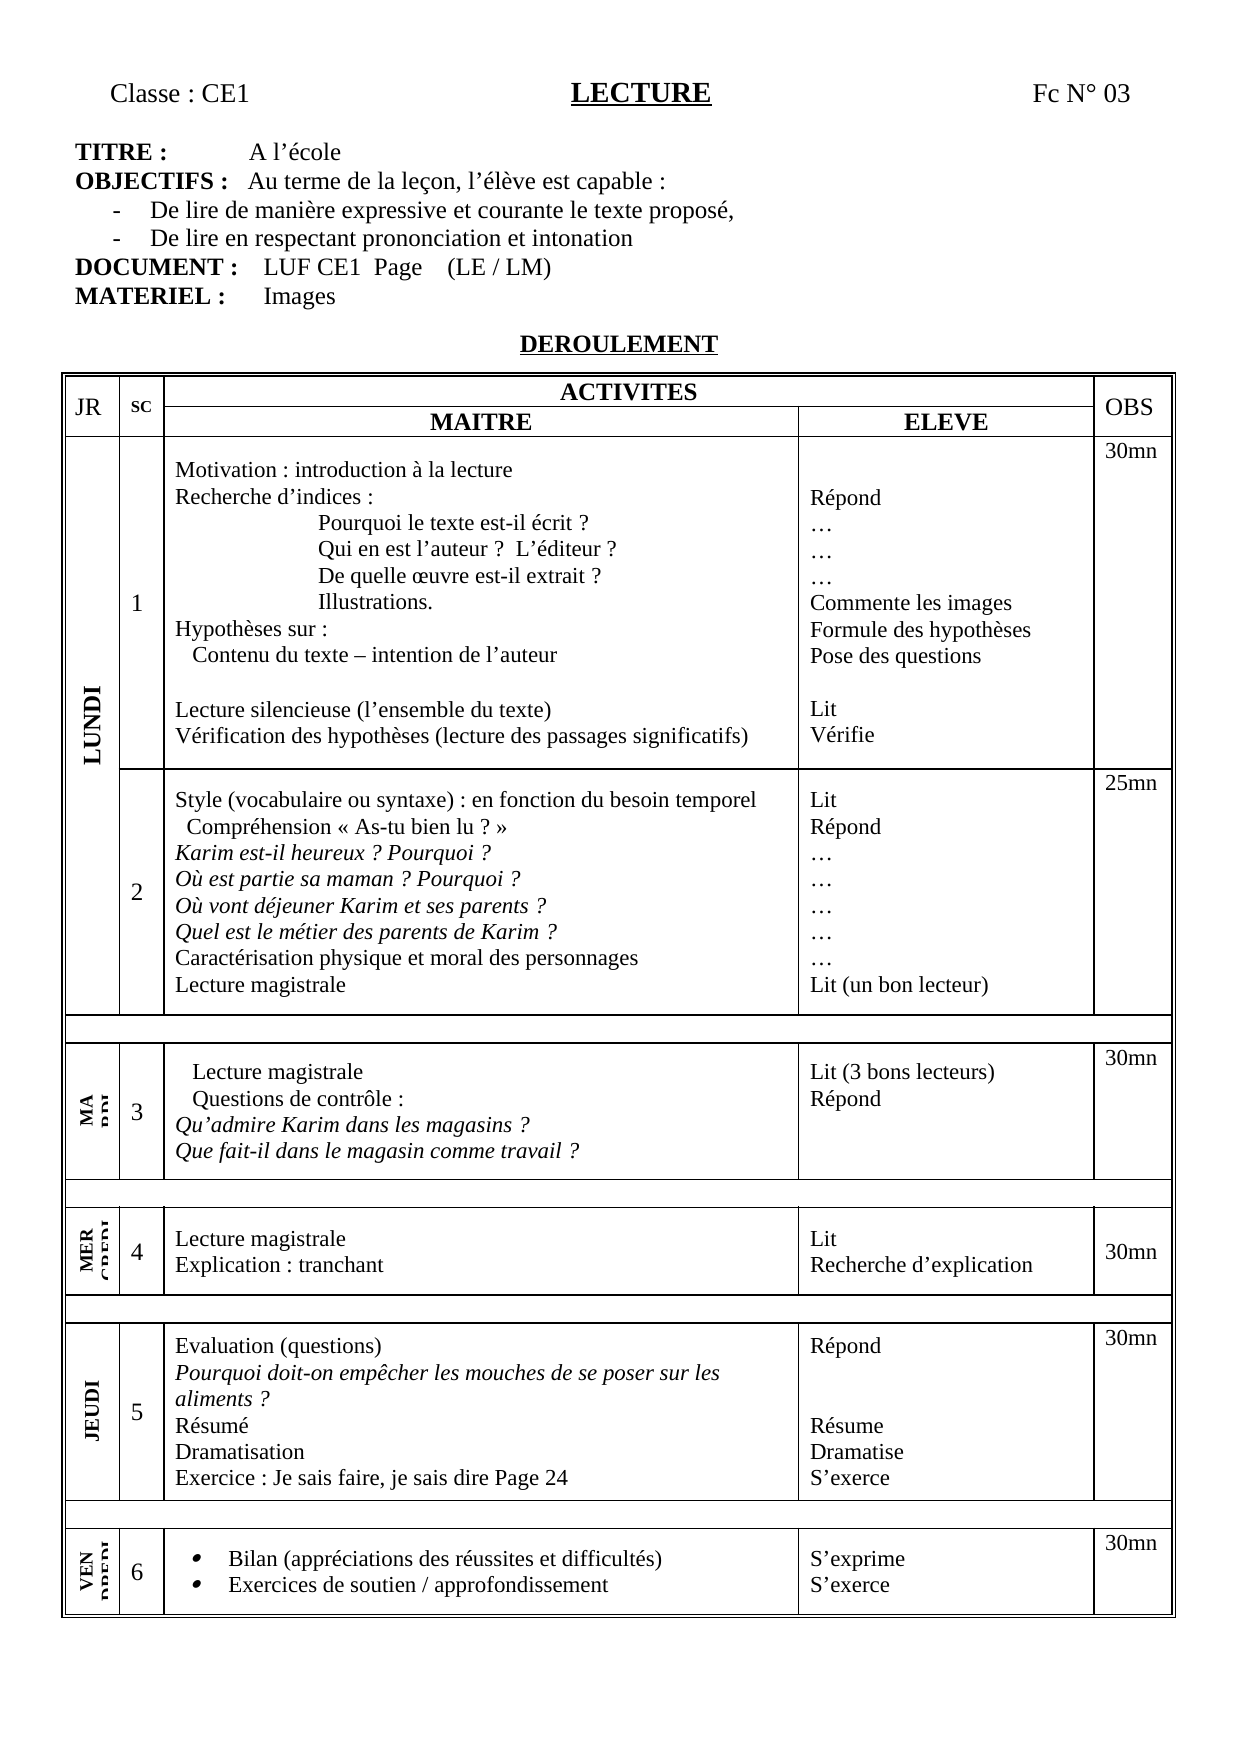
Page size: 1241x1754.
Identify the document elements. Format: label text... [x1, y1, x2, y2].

table_cell JEUDI [66, 1324, 119, 1500]
list De lire de manière expressive et courante le texte proposé, [112, 195, 1165, 223]
table_cell 30mn [1095, 1529, 1171, 1613]
table_cell 30mn [1095, 437, 1171, 768]
text MATERIEL : Images [75, 281, 1165, 310]
table_cell 30mn [1095, 1208, 1171, 1294]
table_cell [66, 1016, 1171, 1042]
table_cell 1 [120, 437, 163, 768]
table_cell 30mn [1095, 1324, 1171, 1500]
table_cell Evaluation (questions) Pourquoi doit-on empêcher les mouches de se poser sur les aliments ? Résumé Dramatisation Exercice : Je sais faire, je sais dire Page 24 [165, 1324, 798, 1500]
table_cell MER CREDI [66, 1208, 119, 1294]
table_header SC [120, 377, 163, 436]
table_cell VEN DREDI [66, 1529, 119, 1613]
table_cell Style (vocabulaire ou syntaxe) : en fonction du besoin temporel Compréhension « As-tu bien lu ? » Karim est-il heureux ? Pourquoi ? Où est partie sa maman ? Pourquoi ? Où vont déjeuner Karim et ses parents ? Quel est le métier des parents de Karim ? Caractérisation physique et moral des personnages Lecture magistrale [165, 770, 798, 1014]
table_cell Lecture magistrale Explication : tranchant [165, 1208, 798, 1294]
table_cell [66, 1296, 1171, 1322]
table_cell Répond … … … Commente les images Formule des hypothèses Pose des questions Lit Vérifie [799, 437, 1093, 768]
table_cell MA RDI [66, 1044, 119, 1178]
table_cell Motivation : introduction à la lecture Recherche d’indices : Pourquoi le texte est-il écrit ? Qui en est l’auteur ? L’éditeur ? De quelle œuvre est-il extrait ? Illustrations. Hypothèses sur : Contenu du texte – intention de l’auteur Lecture silencieuse (l’ensemble du texte) Vérification des hypothèses (lecture des passages significatifs) [165, 437, 798, 768]
table_header JR [66, 377, 119, 436]
table_cell 3 [120, 1044, 163, 1178]
table_cell Lecture magistrale Questions de contrôle : Qu’admire Karim dans les magasins ? Que fait-il dans le magasin comme travail ? [165, 1044, 798, 1178]
text DOCUMENT : LUF CE1 Page (LE / LM) [75, 252, 1165, 281]
text TITRE : A l’école [75, 137, 1165, 166]
table_cell Répond Résume Dramatise S’exerce [799, 1324, 1093, 1500]
table_cell LUNDI [66, 437, 119, 1014]
table_cell 30mn [1095, 1044, 1171, 1178]
table_cell 6 [120, 1529, 163, 1613]
table_cell 4 [120, 1208, 163, 1294]
table_cell 25mn [1095, 770, 1171, 1014]
table_cell ELEVE [799, 407, 1093, 436]
table_cell [66, 1180, 1171, 1206]
table_header ACTIVITES [165, 377, 1093, 406]
table_cell 5 [120, 1324, 163, 1500]
text OBJECTIFS : Au terme de la leçon, l’élève est capable : [75, 166, 1165, 195]
table_cell MAITRE [165, 407, 798, 436]
table_cell Lit (3 bons lecteurs) Répond [799, 1044, 1093, 1178]
table_cell 2 [120, 770, 163, 1014]
table_cell Bilan (appréciations des réussites et difficultés) Exercices de soutien / approfondissement [165, 1529, 798, 1613]
table_cell Lit Répond … … … … … Lit (un bon lecteur) [799, 770, 1093, 1014]
table_cell [66, 1501, 1171, 1528]
text DEROULEMENT [75, 329, 1165, 358]
list De lire en respectant prononciation et intonation [112, 223, 1165, 252]
table_header OBS [1095, 377, 1171, 436]
table_cell Lit Recherche d’explication [799, 1208, 1093, 1294]
table_cell S’exprime S’exerce [799, 1529, 1093, 1613]
text Classe : CE1 LECTURE Fc N° 03 [75, 75, 1165, 108]
